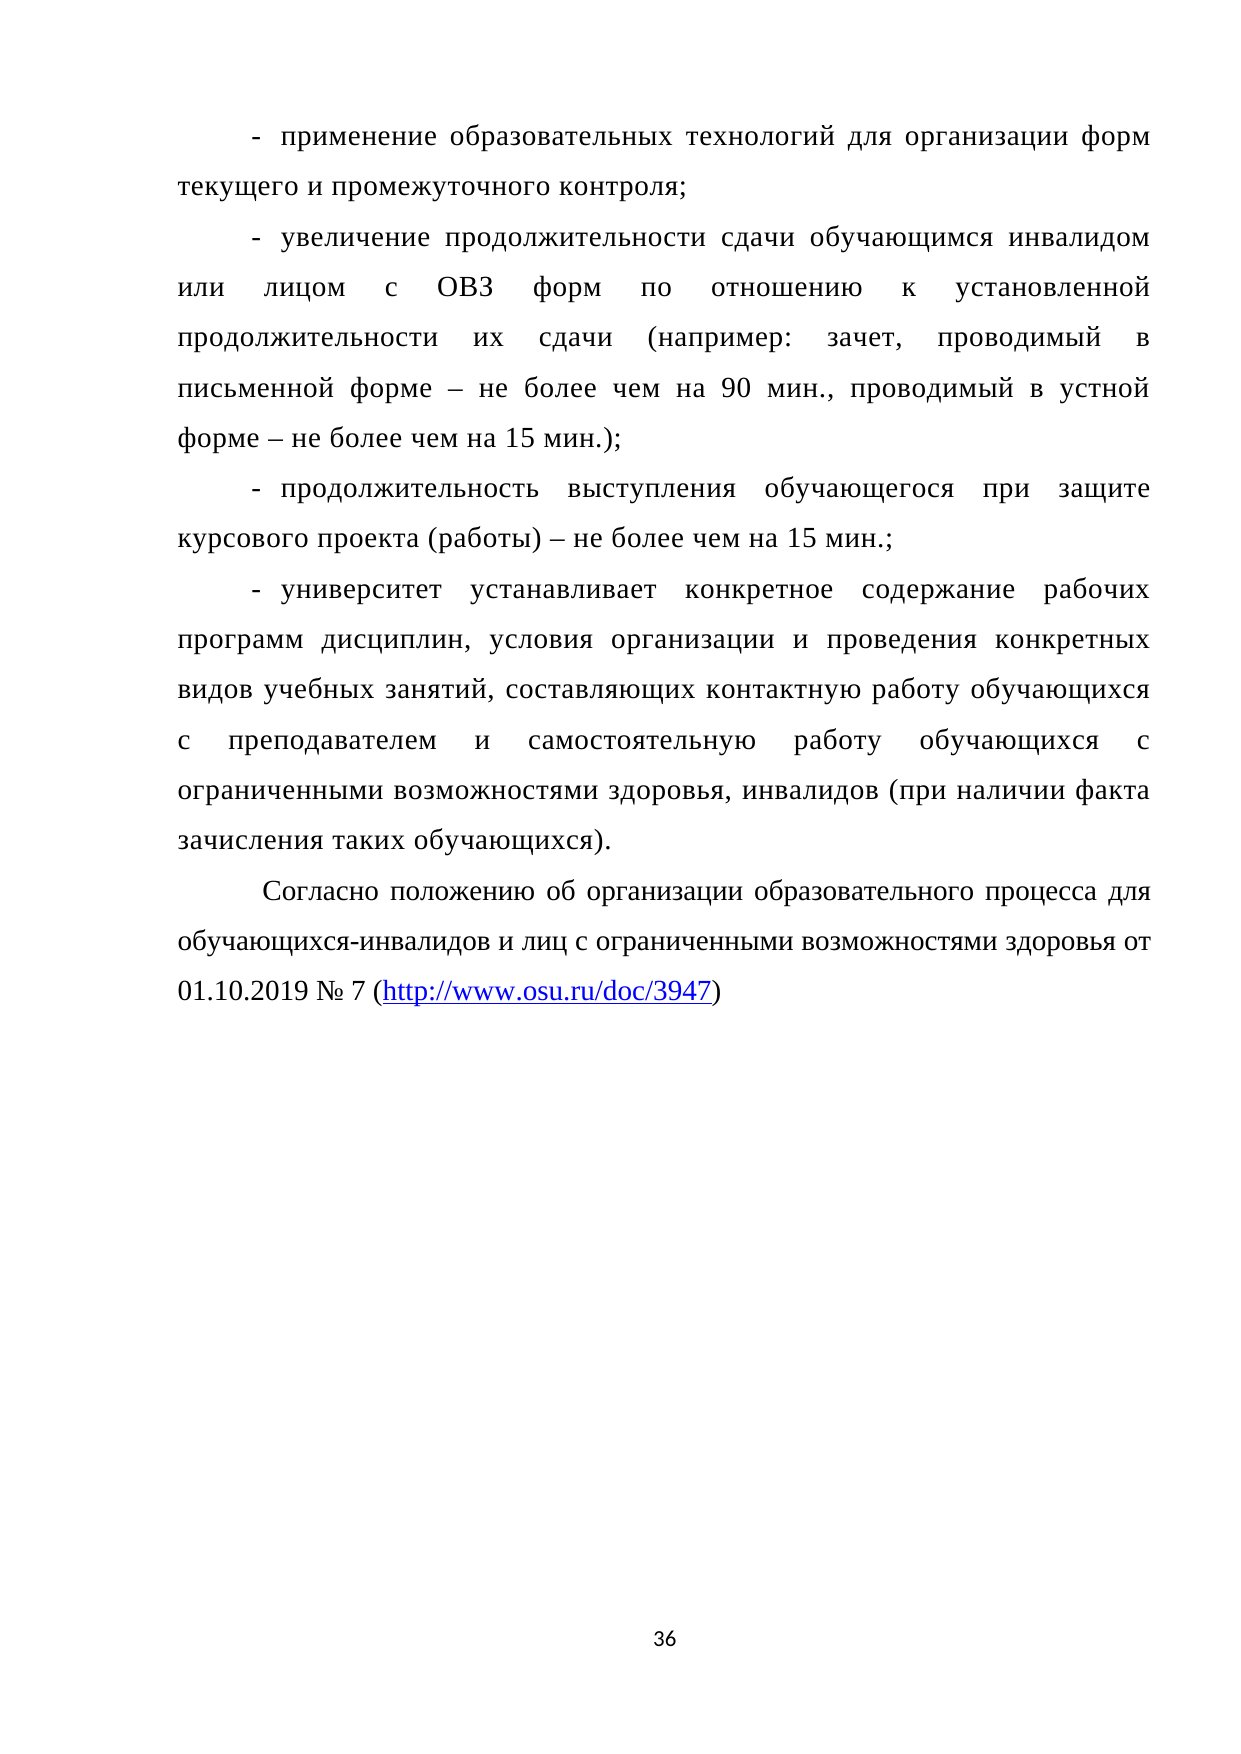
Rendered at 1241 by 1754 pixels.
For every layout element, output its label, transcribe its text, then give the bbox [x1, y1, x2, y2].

list увеличение продолжительности сдачи обучающимся инвалидом или лицом с ОВЗ форм по отношению к установленной продолжительности их сдачи (например: зачет, проводимый в письменной форме – не более чем на 90 мин., проводимый в устной форме – не более чем на 15 мин.); [177, 219, 1152, 453]
list университет устанавливает конкретное содержание рабочих программ дисциплин, условия организации и проведения конкретных видов учебных занятий, составляющих контактную работу обучающихся с преподавателем и самостоятельную работу обучающихся с ограниченными возможностями здоровья, инвалидов (при наличии факта зачисления таких обучающихся). [177, 571, 1152, 856]
text Согласно положению об организации образовательного процесса для обучающихся-инвалидов и лиц с ограниченными возможностями здоровья от 01.10.2019 № 7 (http://www.osu.ru/doc/3947) [177, 873, 1152, 1007]
list применение образовательных технологий для организации форм текущего и промежуточного контроля; [177, 118, 1152, 202]
list продолжительность выступления обучающегося при защите курсового проекта (работы) – не более чем на 15 мин.; [177, 470, 1152, 554]
